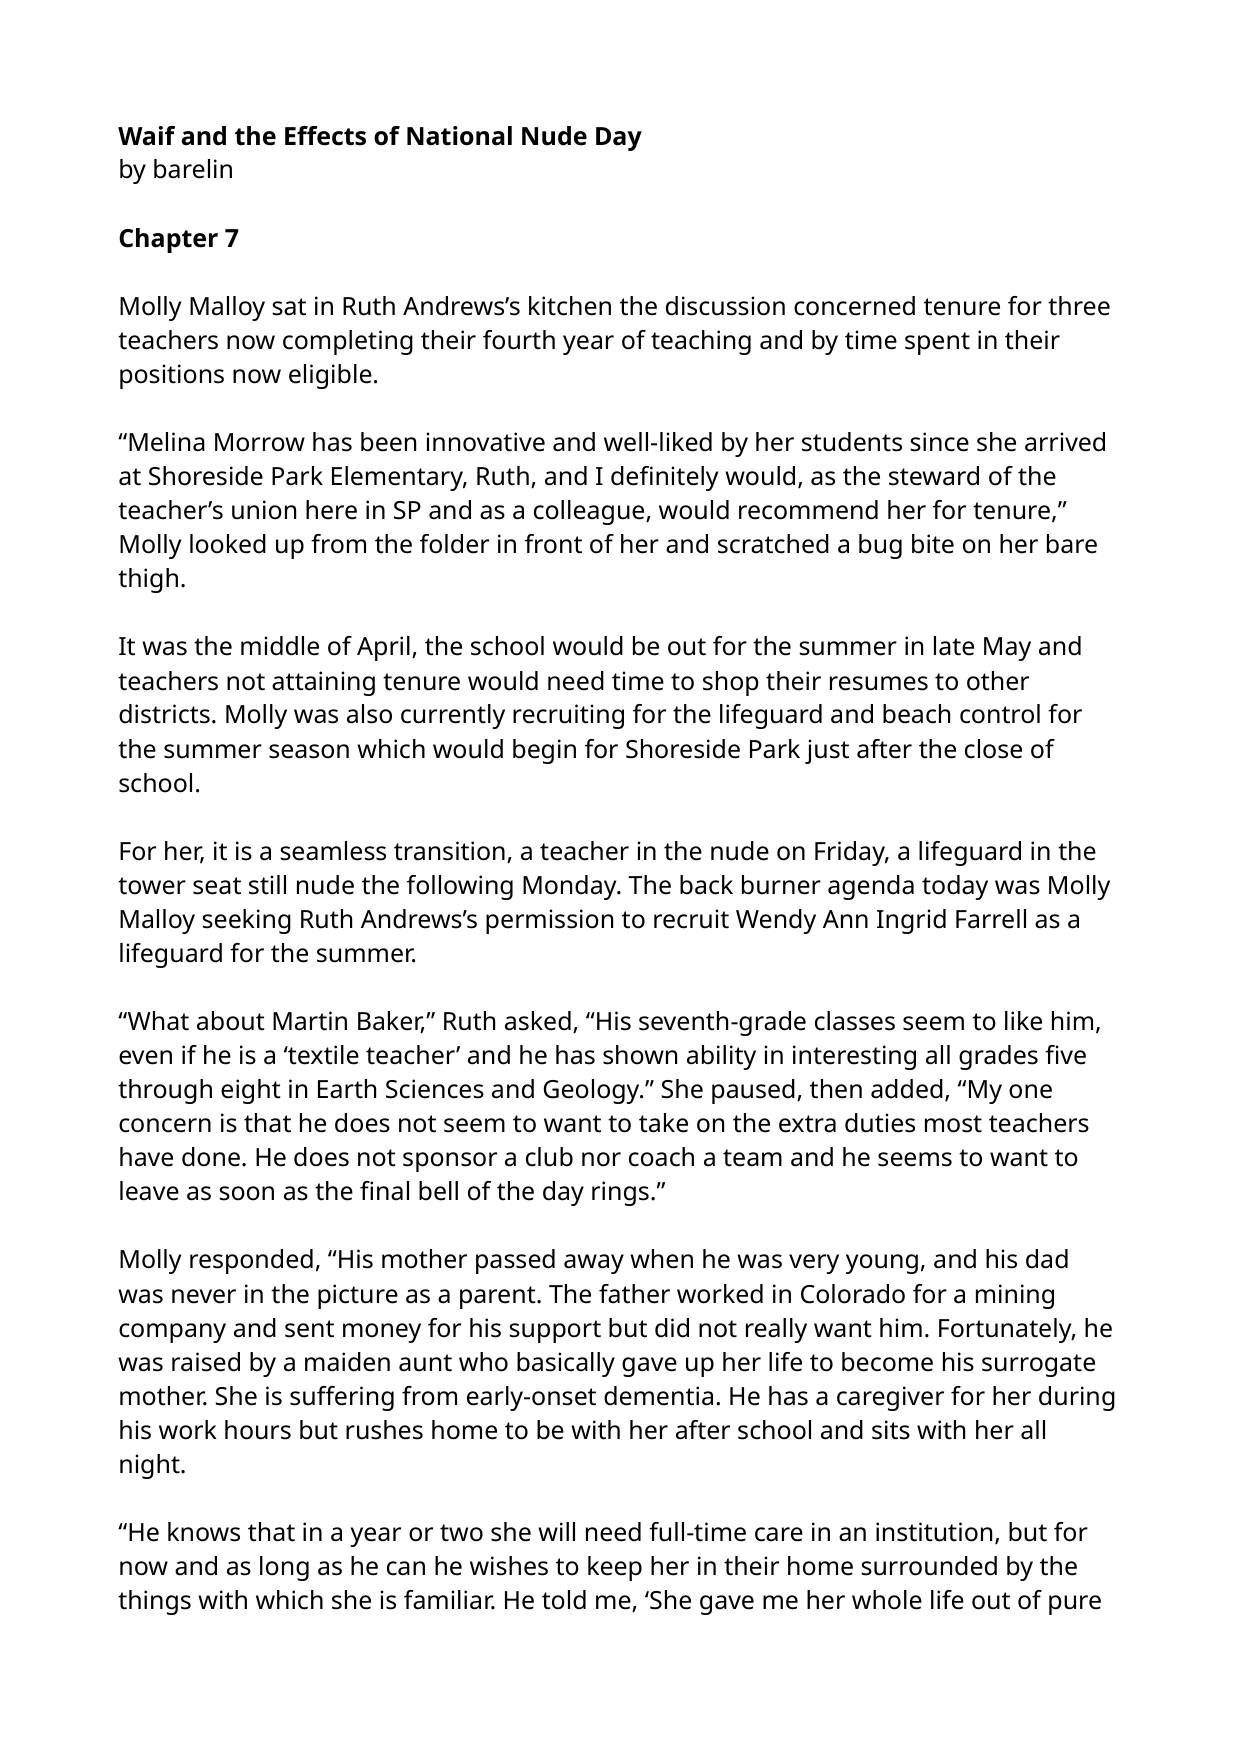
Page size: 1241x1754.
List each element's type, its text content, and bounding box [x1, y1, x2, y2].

text by barelin [118, 152, 1122, 186]
text It was the middle of April, the school would be out for the summer in late May and teachers not attaining tenure would need time to shop their resumes to other districts. Molly was also currently recruiting for the lifeguard and beach control for the summer season which would begin for Shoreside Park just after the close of school. [118, 629, 1122, 799]
text Chapter 7 [118, 220, 1122, 254]
text “Melina Morrow has been innovative and well-liked by her students since she arrived at Shoreside Park Elementary, Ruth, and I definitely would, as the steward of the teacher’s union here in SP and as a colleague, would recommend her for tenure,” Molly looked up from the folder in front of her and scratched a bug bite on her bare thigh. [118, 425, 1122, 595]
text Molly Malloy sat in Ruth Andrews’s kitchen the discussion concerned tenure for three teachers now completing their fourth year of teaching and by time spent in their positions now eligible. [118, 288, 1122, 391]
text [118, 1515, 1122, 1617]
text “What about Martin Baker,” Ruth asked, “His seventh-grade classes seem to like him, even if he is a ‘textile teacher’ and he has shown ability in interesting all grades five through eight in Earth Sciences and Geology.” She paused, then added, “My one concern is that he does not seem to want to take on the extra duties most teachers have done. He does not sponsor a club nor coach a team and he seems to want to leave as soon as the final bell of the day rings.” [118, 1004, 1122, 1208]
text Molly responded, “His mother passed away when he was very young, and his dad was never in the picture as a parent. The father worked in Colorado for a mining company and sent money for his support but did not really want him. Fortunately, he was raised by a maiden aunt who basically gave up her life to become his surrogate mother. She is suffering from early-onset dementia. He has a caregiver for her during his work hours but rushes home to be with her after school and sits with her all night. [118, 1242, 1122, 1481]
text Waif and the Effects of National Nude Day [118, 118, 1122, 152]
text For her, it is a seamless transition, a teacher in the nude on Friday, a lifeguard in the tower seat still nude the following Monday. The back burner agenda today was Molly Malloy seeking Ruth Andrews’s permission to recruit Wendy Ann Ingrid Farrell as a lifeguard for the summer. [118, 833, 1122, 970]
